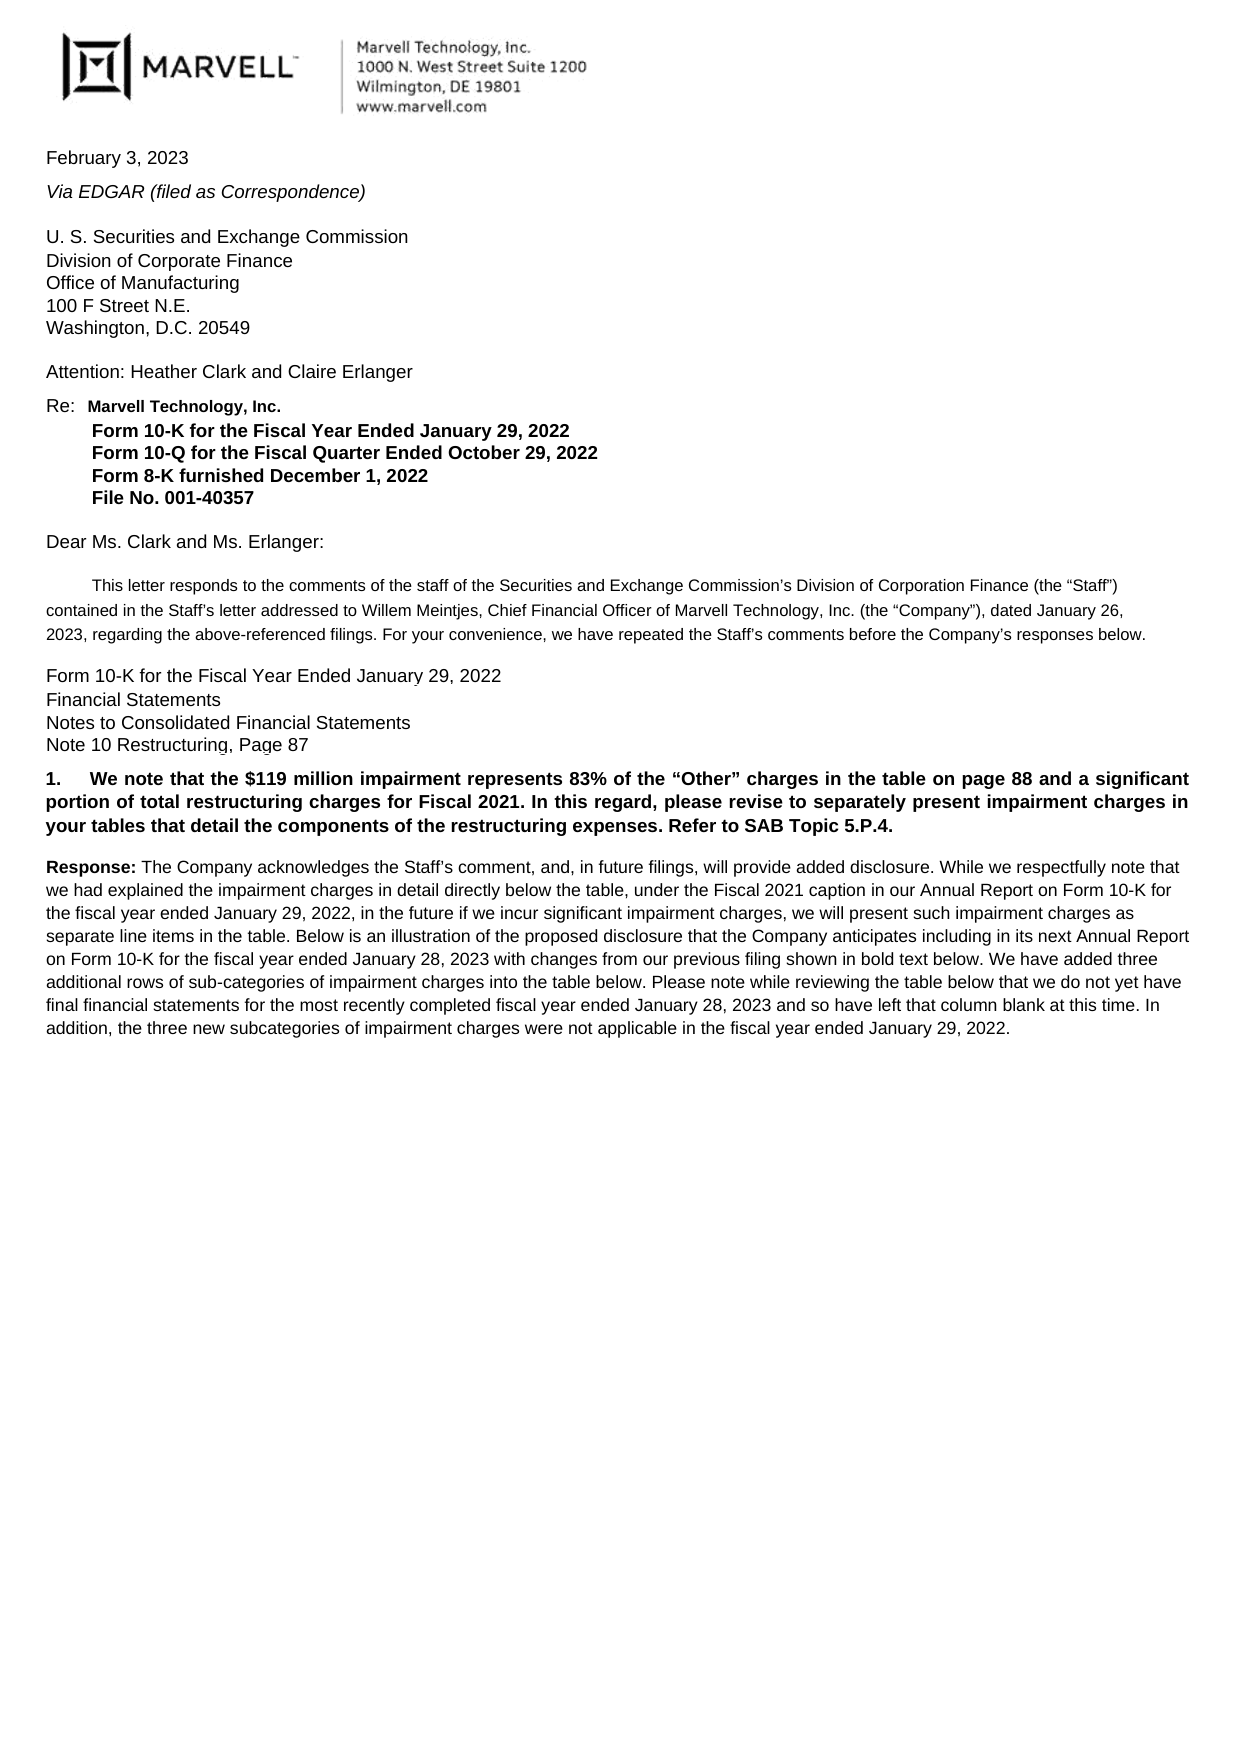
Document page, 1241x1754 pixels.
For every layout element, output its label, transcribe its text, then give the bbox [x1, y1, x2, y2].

text Form 10-K for the Fiscal Year Ended January 29, 2022 [92, 419, 1190, 441]
picture [45, 25, 601, 126]
text File No. 001-40357 [92, 487, 1190, 509]
text Attention: Heather Clark and Claire Erlanger [46, 360, 1190, 382]
text Financial Statements [46, 689, 1190, 711]
text 100 F Street N.E. [46, 294, 1190, 316]
text This letter responds to the comments of the staff of the Securities and Exchange Commission’s Division of Corporation Finance (the “Staff”) contained in the Staff’s letter addressed to Willem Meintjes, Chief Financial Officer of Marvell Technology, Inc. (the “Company”), dated January 26, 2023, regarding the above-referenced filings. For your convenience, we have repeated the Staff’s comments before the Company’s responses below. [46, 576, 1165, 644]
text Re: Marvell Technology, Inc. [46, 395, 1190, 417]
text Note 10 Restructuring, Page 87 [46, 734, 1190, 756]
text Notes to Consolidated Financial Statements [46, 712, 1190, 733]
text U. S. Securities and Exchange Commission [46, 225, 1190, 247]
text Office of Manufacturing [46, 272, 1190, 293]
list We note that the $119 million impairment represents 83% of the “Other” charges in the table on page 88 and a significant portion of total restructuring charges for Fiscal 2021. In this regard, please revise to separately present impairment charges in your tables that detail the components of the restructuring expenses. Refer to SAB Topic 5.P.4. [45, 767, 1190, 836]
text Form 10-K for the Fiscal Year Ended January 29, 2022 [46, 665, 1190, 687]
text Dear Ms. Clark and Ms. Erlanger: [46, 531, 1190, 552]
text Response: The Company acknowledges the Staff’s comment, and, in future filings, will provide added disclosure. While we respectfully note that we had explained the impairment charges in detail directly below the table, under the Fiscal 2021 caption in our Annual Report on Form 10-K for the fiscal year ended January 29, 2022, in the future if we incur significant impairment charges, we will present such impairment charges as separate line items in the table. Below is an illustration of the proposed disclosure that the Company anticipates including in its next Annual Report on Form 10-K for the fiscal year ended January 28, 2023 with changes from our previous filing shown in bold text below. We have added three additional rows of sub-categories of impairment charges into the table below. Please note while reviewing the table below that we do not yet have final financial statements for the most recently completed fiscal year ended January 28, 2023 and so have left that column blank at this time. In addition, the three new subcategories of impairment charges were not applicable in the fiscal year ended January 29, 2022. [46, 857, 1190, 1038]
text Form 10-Q for the Fiscal Quarter Ended October 29, 2022 [92, 442, 1190, 464]
text Division of Corporate Finance [46, 249, 1190, 271]
text Washington, D.C. 20549 [46, 317, 1190, 338]
text Via EDGAR (filed as Correspondence) [46, 180, 1190, 202]
text Form 8-K furnished December 1, 2022 [92, 464, 1190, 486]
text February 3, 2023 [46, 147, 1190, 168]
